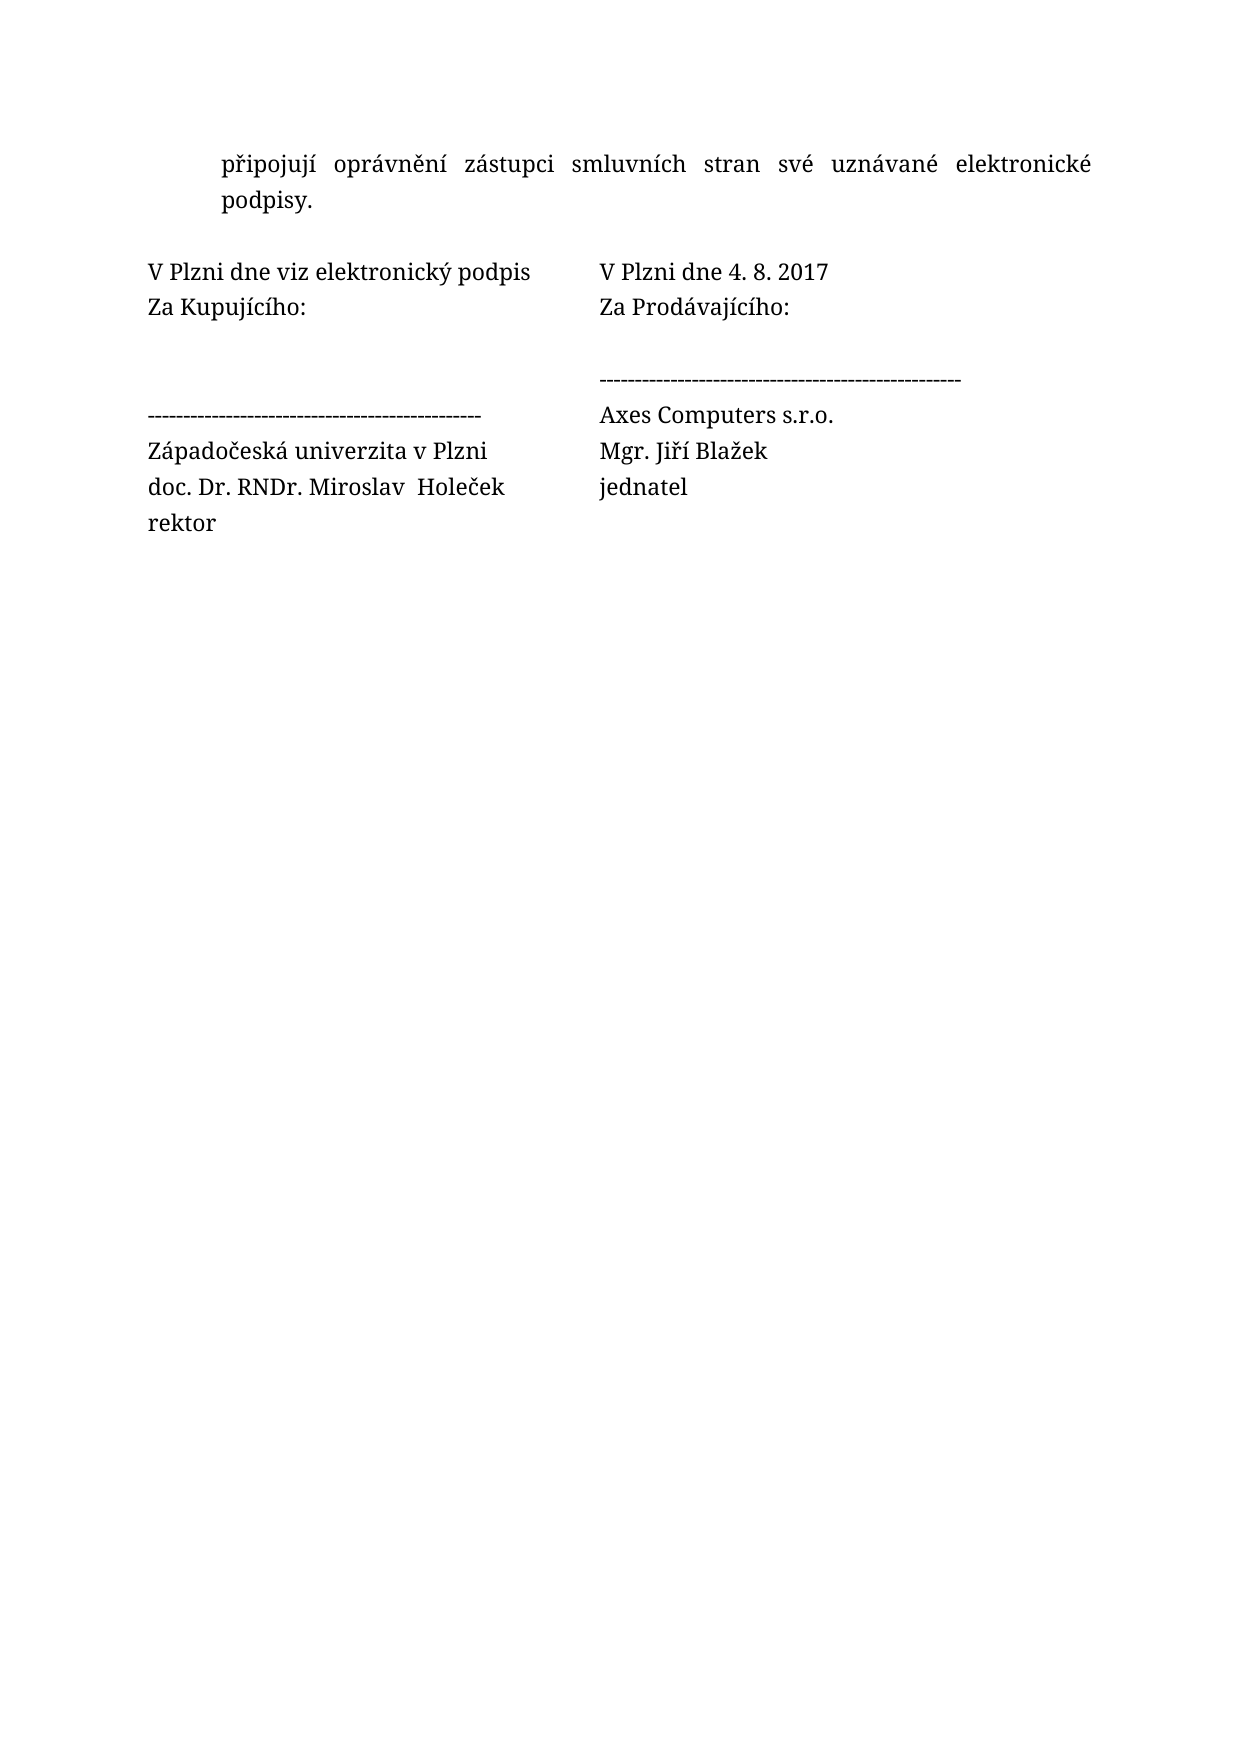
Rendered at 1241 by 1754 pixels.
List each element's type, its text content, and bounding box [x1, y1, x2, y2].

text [148, 148, 1093, 215]
table_header V Plzni dne viz elektronický podpis Za Kupujícího: ----------------------------------------------- Západočeská univerzita v Plzni doc. Dr. RNDr. Miroslav Holeček rektor [136, 255, 588, 578]
table_header V Plzni dne 4. 8. 2017 Za Prodávajícího: --------------------------------------------------- Axes Computers s.r.o. Mgr. Jiří Blažek jednatel [588, 255, 1040, 578]
